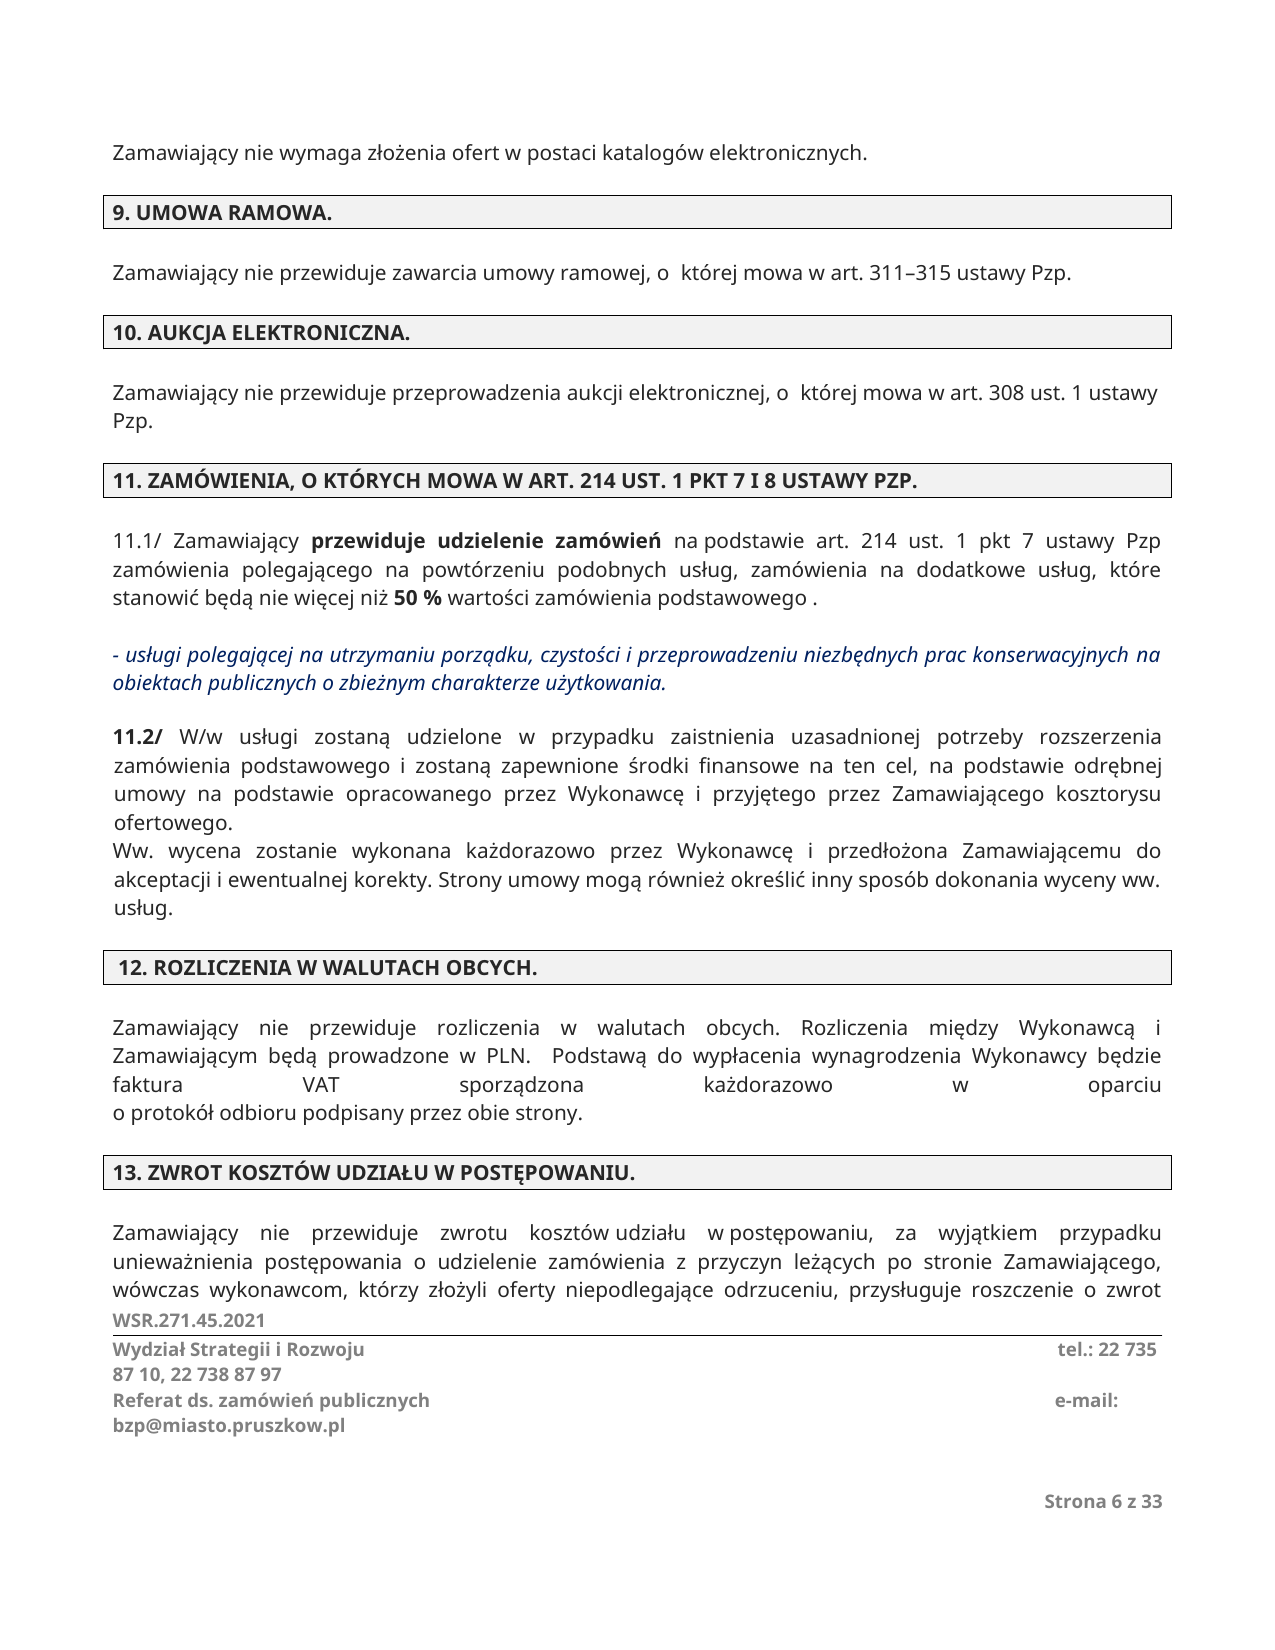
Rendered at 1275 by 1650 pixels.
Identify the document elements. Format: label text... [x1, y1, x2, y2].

text 12. ROZLICZENIA W WALUTACH OBCYCH. [104, 951, 1171, 984]
text 11.2/ W/w usługi zostaną udzielone w przypadku zaistnienia uzasadnionej potrzeby rozszerzenia zamówienia podstawowego i zostaną zapewnione środki finansowe na ten cel, na podstawie odrębnej umowy na podstawie opracowanego przez Wykonawcę i przyjętego przez Zamawiającego kosztorysu ofertowego. [112, 722, 1162, 836]
text Zamawiający nie przewiduje zawarcia umowy ramowej, o której mowa w art. 311–315 ustawy Pzp. [112, 258, 1162, 286]
text Zamawiający nie wymaga złożenia ofert w postaci katalogów elektronicznych. [112, 138, 1162, 166]
text 9. UMOWA RAMOWA. [104, 196, 1171, 228]
text 10. AUKCJA ELEKTRONICZNA. [104, 316, 1171, 348]
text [112, 1218, 1162, 1304]
text Ww. wycena zostanie wykonana każdorazowo przez Wykonawcę i przedłożona Zamawiającemu do akceptacji i ewentualnej korekty. Strony umowy mogą również określić inny sposób dokonania wyceny ww. usług. [112, 836, 1162, 922]
text - usługi polegającej na utrzymaniu porządku, czystości i przeprowadzeniu niezbędnych prac konserwacyjnych na obiektach publicznych o zbieżnym charakterze użytkowania. [112, 640, 1162, 697]
text 13. ZWROT KOSZTÓW UDZIAŁU W POSTĘPOWANIU. [104, 1156, 1171, 1189]
text 11.1/ Zamawiający przewiduje udzielenie zamówień na podstawie art. 214 ust. 1 pkt 7 ustawy Pzp zamówienia polegającego na powtórzeniu podobnych usług, zamówienia na dodatkowe usług, które stanowić będą nie więcej niż 50 % wartości zamówienia podstawowego . [112, 526, 1162, 612]
text 11. ZAMÓWIENIA, O KTÓRYCH MOWA W ART. 214 UST. 1 PKT 7 I 8 USTAWY PZP. [104, 464, 1171, 497]
text Zamawiający nie przewiduje przeprowadzenia aukcji elektronicznej, o której mowa w art. 308 ust. 1 ustawy Pzp. [112, 378, 1162, 435]
text Zamawiający nie przewiduje rozliczenia w walutach obcych. Rozliczenia między Wykonawcą i Zamawiającym będą prowadzone w PLN. Podstawą do wypłacenia wynagrodzenia Wykonawcy będzie faktura VAT sporządzona każdorazowo w oparciu o protokół odbioru podpisany przez obie strony. [112, 1013, 1162, 1127]
